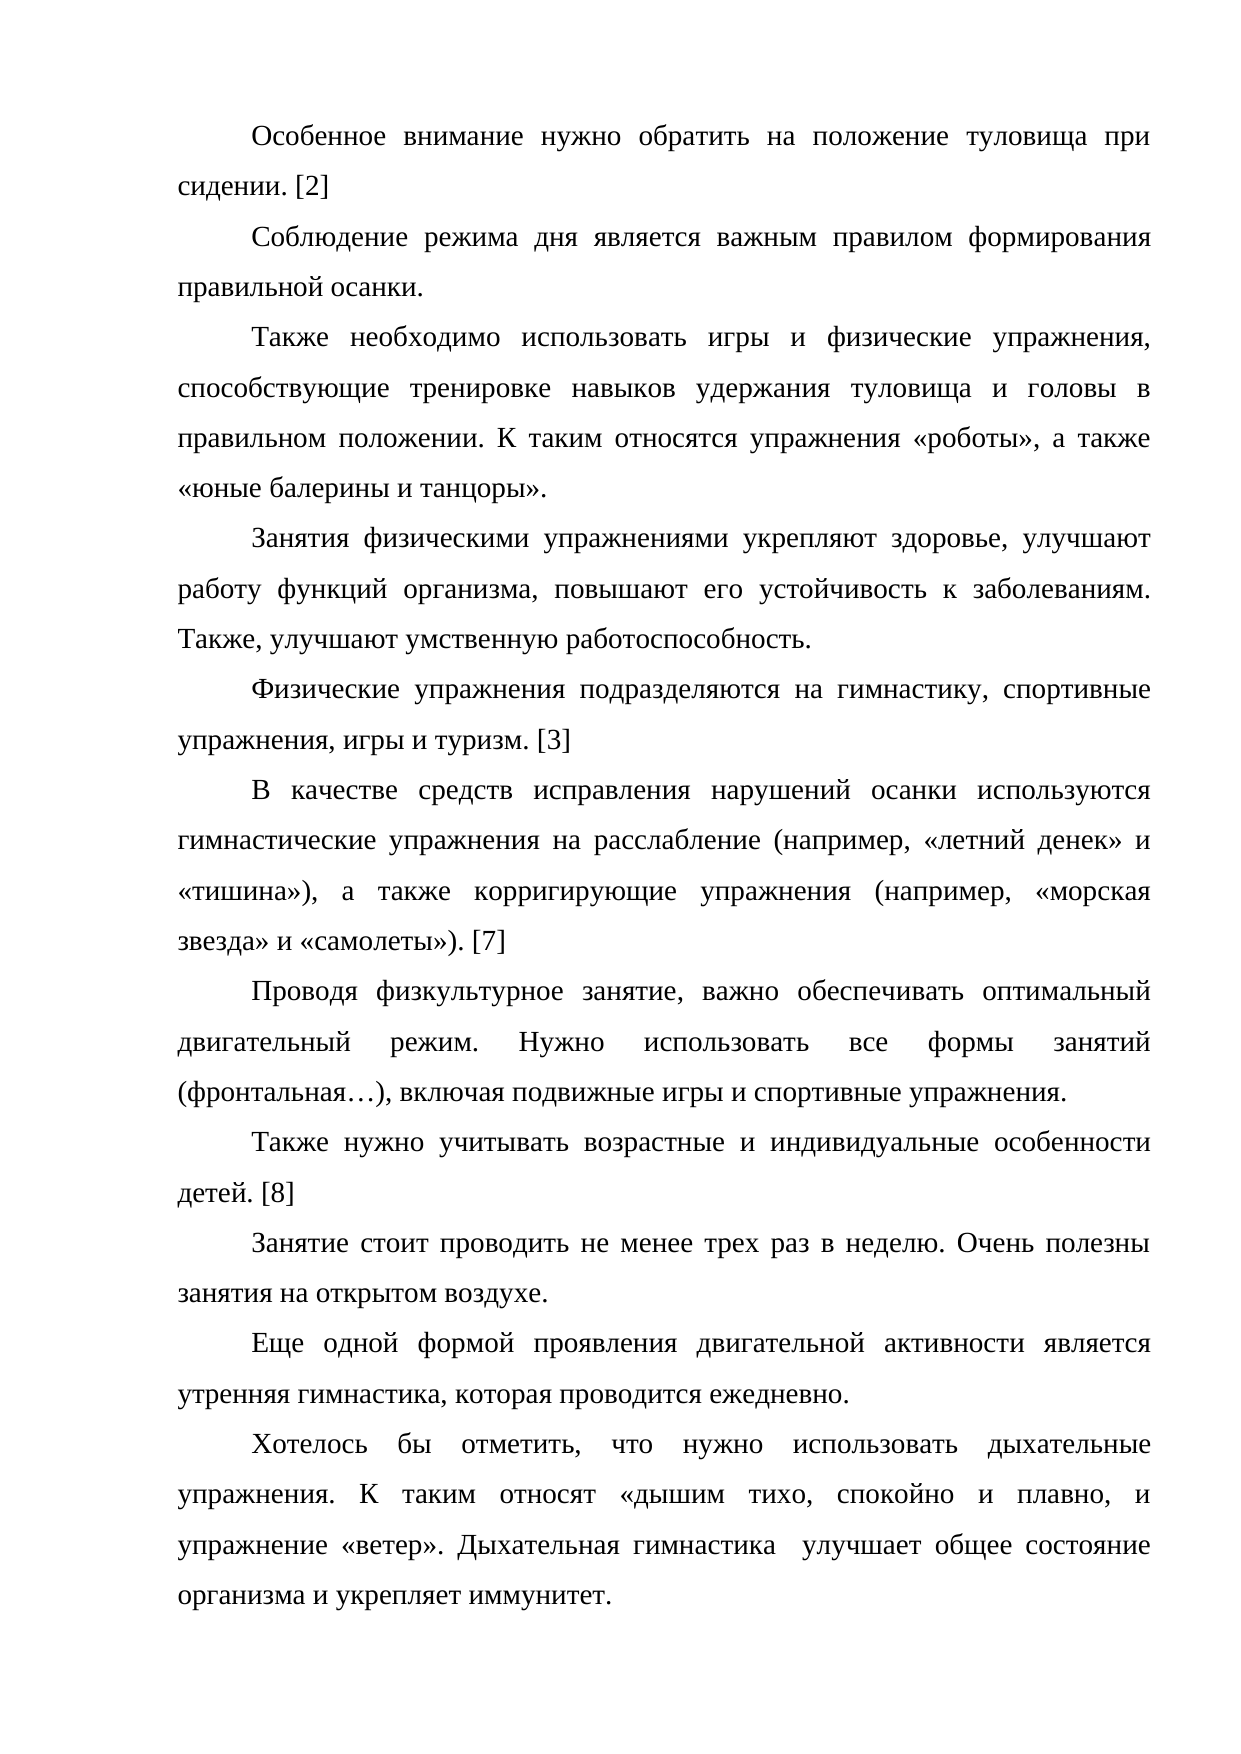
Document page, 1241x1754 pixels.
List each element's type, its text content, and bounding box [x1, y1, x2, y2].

text Занятия физическими упражнениями укрепляют здоровье, улучшают работу функций организма, повышают его устойчивость к заболеваниям. Также, улучшают умственную работоспособность. [177, 521, 1152, 655]
text Физические упражнения подразделяются на гимнастику, спортивные упражнения, игры и туризм. [3] [177, 672, 1152, 755]
subtitle Также нужно учитывать возрастные и индивидуальные особенности детей. [8] [177, 1124, 1152, 1208]
subtitle Еще одной формой проявления двигательной активности является утренняя гимнастика, которая проводится ежедневно. [177, 1326, 1152, 1409]
text Проводя физкультурное занятие, важно обеспечивать оптимальный двигательный режим. Нужно использовать все формы занятий (фронтальная…), включая подвижные игры и спортивные упражнения. [177, 1057, 1152, 1108]
subtitle Хотелось бы отметить, что нужно использовать дыхательные упражнения. К таким относят «дышим тихо, спокойно и плавно, и упражнение «ветер». Дыхательная гимнастика улучшает общее состояние организма и укрепляет иммунитет. [177, 1426, 1152, 1611]
subtitle Занятие стоит проводить не менее трех раз в неделю. Очень полезны занятия на открытом воздухе. [177, 1225, 1152, 1309]
subtitle Соблюдение режима дня является важным правилом формирования правильной осанки. [177, 219, 1152, 303]
subtitle Особенное внимание нужно обратить на положение туловища при сидении. [2] [177, 118, 1152, 202]
text В качестве средств исправления нарушений осанки используются гимнастические упражнения на расслабление (например, «летний денек» и «тишина»), а также корригирующие упражнения (например, «морская звезда» и «самолеты»). [7] [177, 772, 1152, 957]
text Проводя физкультурное занятие, важно обеспечивать оптимальный двигательный режим. Нужно использовать все формы занятий (фронтальная…), включая подвижные игры и спортивные упражнения. [177, 973, 1152, 1024]
subtitle Также необходимо использовать игры и физические упражнения, способствующие тренировке навыков удержания туловища и головы в правильном положении. К таким относятся упражнения «роботы», а также «юные балерины и танцоры». [177, 319, 1152, 504]
